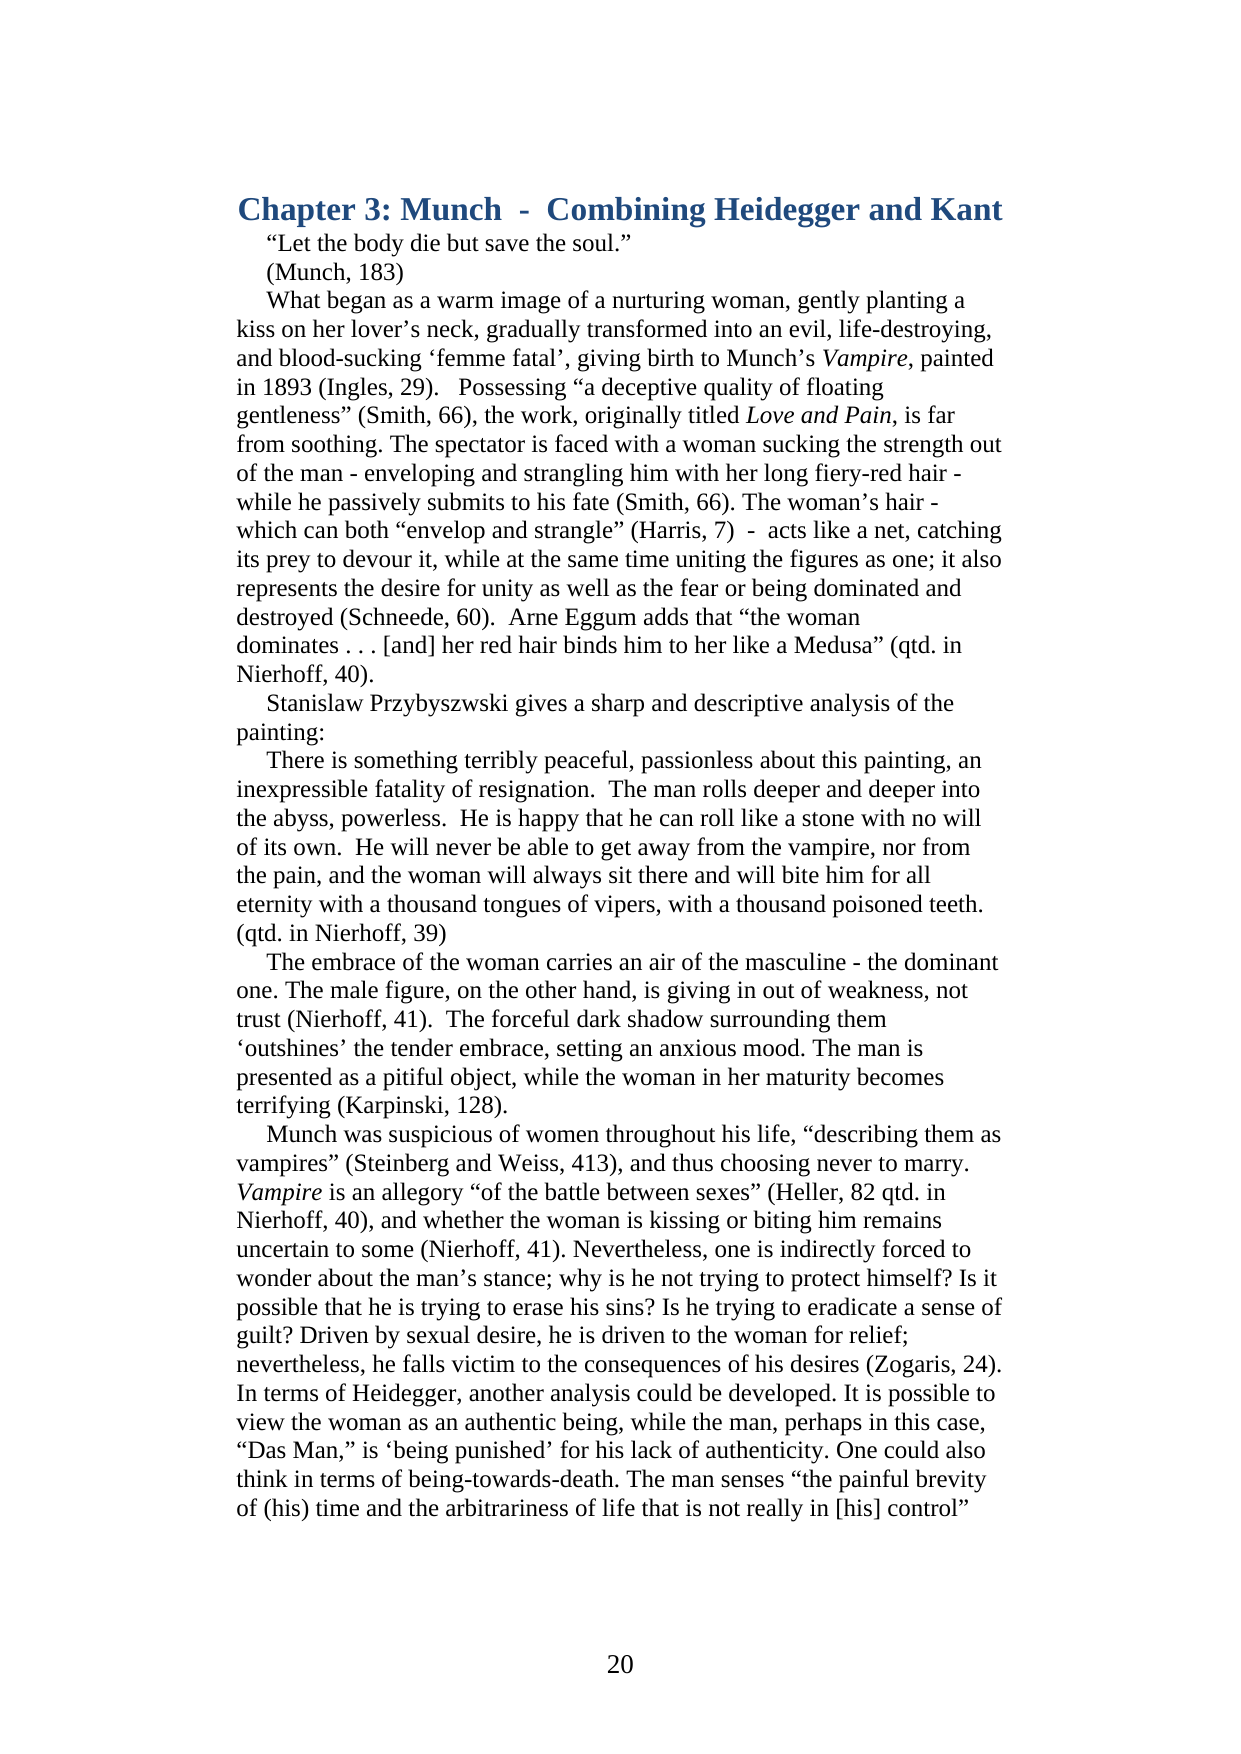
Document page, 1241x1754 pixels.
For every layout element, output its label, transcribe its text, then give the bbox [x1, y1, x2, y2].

text The embrace of the woman carries an air of the masculine - the dominant one. The male figure, on the other hand, is giving in out of weakness, not trust (Nierhoff, 41). The forceful dark shadow surrounding them ‘outshines’ the tender embrace, setting an anxious mood. The man is presented as a pitiful object, while the woman in her maturity becomes terrifying (Karpinski, 128). [236, 947, 1004, 1119]
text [236, 1119, 1004, 1522]
text (Munch, 183) [236, 257, 1004, 286]
text Stanislaw Przybyszwski gives a sharp and descriptive analysis of the painting: [236, 688, 1004, 746]
subtitle Chapter 3: Munch - Combining Heidegger and Kant [236, 190, 1004, 228]
text “Let the body die but save the soul.” [236, 228, 1004, 257]
text There is something terribly peaceful, passionless about this painting, an inexpressible fatality of resignation. The man rolls deeper and deeper into the abyss, powerless. He is happy that he can roll like a stone with no will of its own. He will never be able to get away from the vampire, nor from the pain, and the woman will always sit there and will bite him for all eternity with a thousand tongues of vipers, with a thousand poisoned teeth. (qtd. in Nierhoff, 39) [236, 746, 1004, 947]
text What began as a warm image of a nurturing woman, gently planting a kiss on her lover’s neck, gradually transformed into an evil, life-destroying, and blood-sucking ‘femme fatal’, giving birth to Munch’s Vampire, painted in 1893 (Ingles, 29). Possessing “a deceptive quality of floating gentleness” (Smith, 66), the work, originally titled Love and Pain, is far from soothing. The spectator is faced with a woman sucking the strength out of the man - enveloping and strangling him with her long fiery-red hair - while he passively submits to his fate (Smith, 66). The woman’s hair - which can both “envelop and strangle” (Harris, 7) - acts like a net, catching its prey to devour it, while at the same time uniting the figures as one; it also represents the desire for unity as well as the fear or being dominated and destroyed (Schneede, 60). Arne Eggum adds that “the woman dominates . . . [and] her red hair binds him to her like a Medusa” (qtd. in Nierhoff, 40). [236, 286, 1004, 688]
